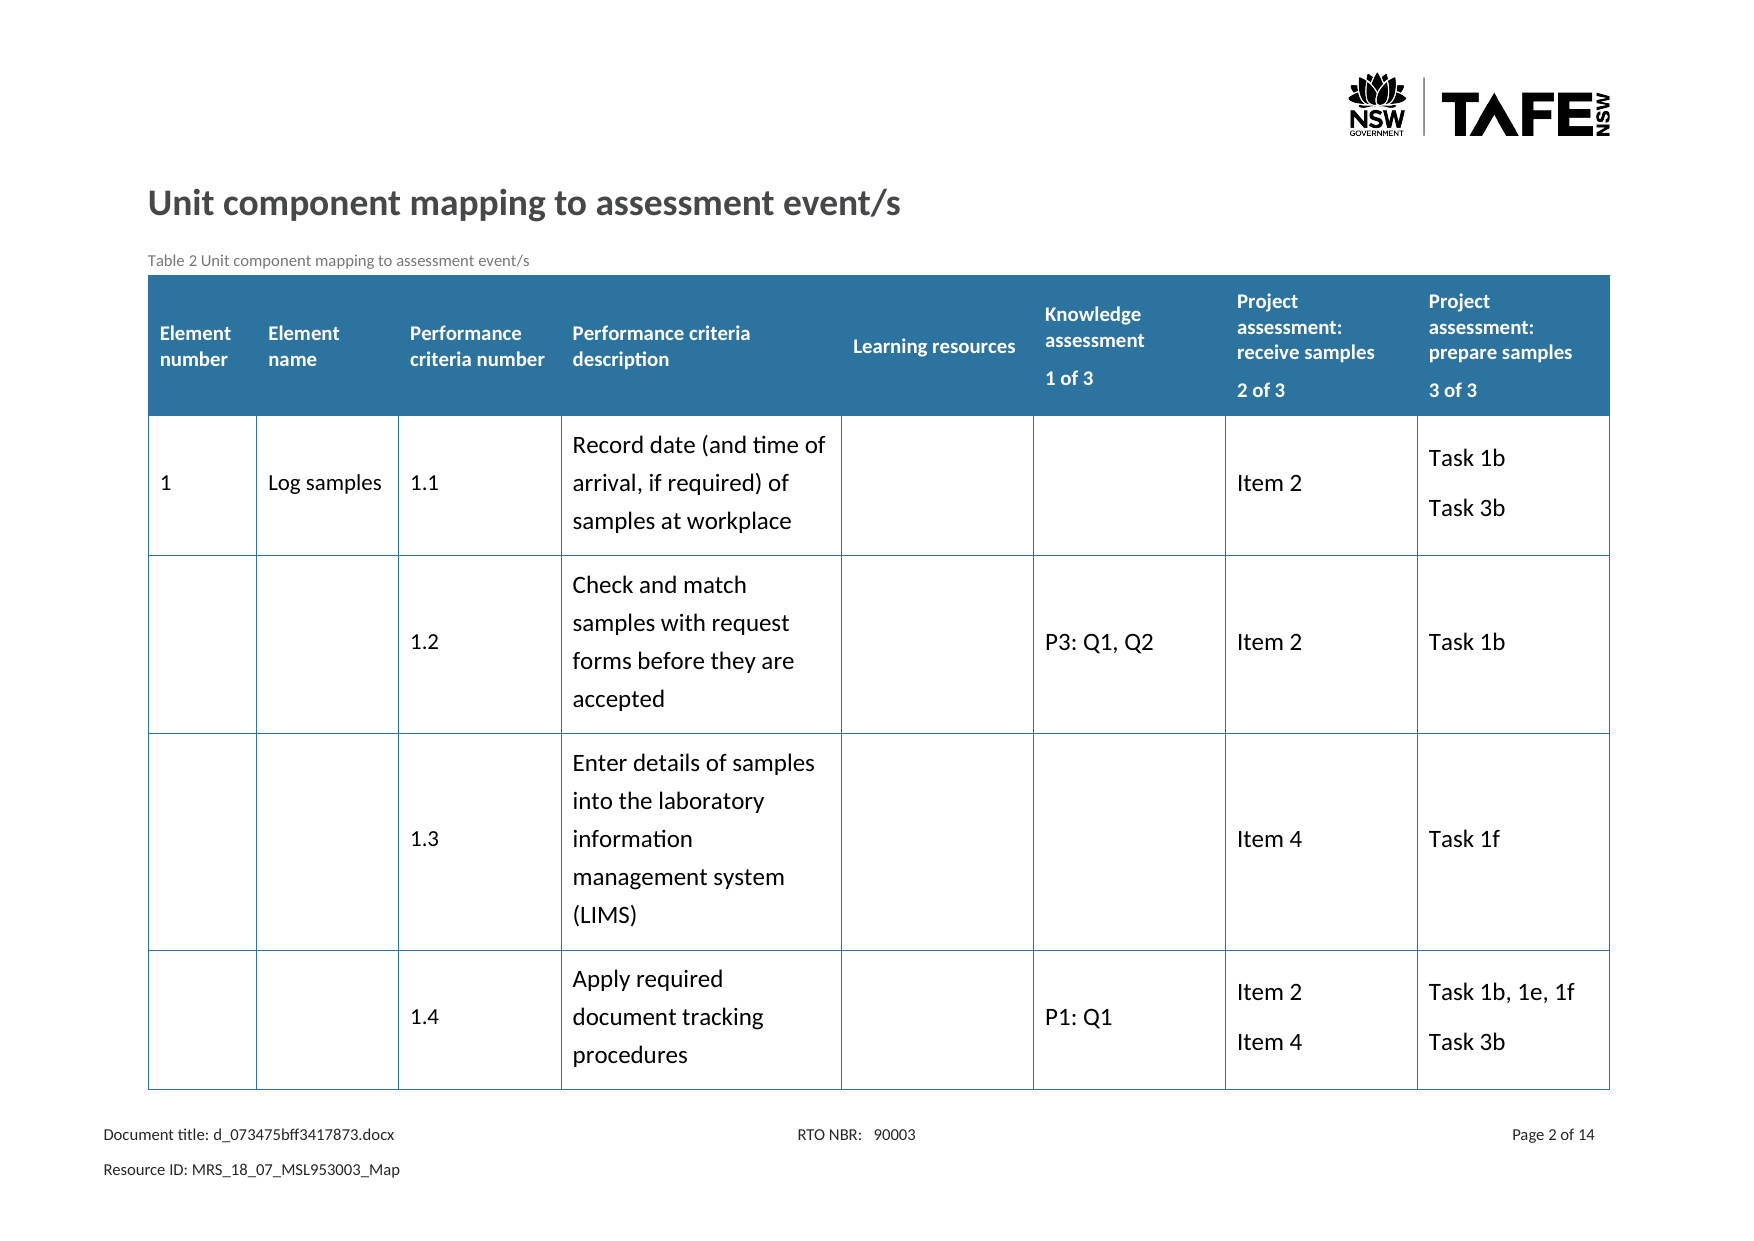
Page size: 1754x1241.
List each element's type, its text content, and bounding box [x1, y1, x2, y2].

table_cell [842, 951, 1033, 1089]
table_cell P3: Q1, Q2 [1034, 556, 1225, 733]
table_header Knowledge assessment 1 of 3 [1034, 276, 1225, 415]
subtitle Unit component mapping to assessment event/s [148, 179, 1606, 225]
table_cell Check and match samples with request forms before they are accepted [562, 556, 841, 733]
table_cell [257, 734, 398, 949]
table_cell 1.2 [399, 556, 561, 733]
table_cell P1: Q1 [1034, 951, 1225, 1089]
table_cell [842, 734, 1033, 949]
table_cell [1034, 416, 1225, 555]
table_cell [149, 734, 256, 949]
table_cell Task 1f [1418, 734, 1609, 949]
table_cell Enter details of samples into the laboratory information management system (LIMS) [562, 734, 841, 949]
table_cell 1.1 [399, 416, 561, 555]
table_cell Task 1b [1418, 556, 1609, 733]
table_cell Item 4 [1226, 734, 1417, 949]
table_header Performance criteria number [399, 276, 561, 415]
table_header Element name [257, 276, 398, 415]
table_cell 1.3 [399, 734, 561, 949]
table_header Performance criteria description [562, 276, 841, 415]
table_cell Log samples [257, 416, 398, 555]
table_cell Item 2 Item 4 [1226, 951, 1417, 1089]
table_cell 1 [149, 416, 256, 555]
table_cell [842, 556, 1033, 733]
table_header Project assessment: receive samples 2 of 3 [1226, 276, 1417, 415]
table_cell Apply required document tracking procedures [562, 951, 841, 1089]
picture [1348, 71, 1610, 137]
table_cell Item 2 [1226, 416, 1417, 555]
table_cell Task 1b Task 3b [1418, 416, 1609, 555]
table_header Project assessment: prepare samples 3 of 3 [1418, 276, 1609, 415]
table_cell [257, 556, 398, 733]
table_header Learning resources [842, 276, 1033, 415]
table_cell [842, 416, 1033, 555]
table_cell Task 1b, 1e, 1f Task 3b [1418, 951, 1609, 1089]
table_cell 1.4 [399, 951, 561, 1089]
table_cell [149, 556, 256, 733]
table_cell Item 2 [1226, 556, 1417, 733]
text Table 2 Unit component mapping to assessment event/s [148, 250, 1606, 270]
table_cell [149, 951, 256, 1089]
table_header Element number [149, 276, 256, 415]
table_cell [1034, 734, 1225, 949]
table_cell Record date (and time of arrival, if required) of samples at workplace [562, 416, 841, 555]
table_cell [257, 951, 398, 1089]
